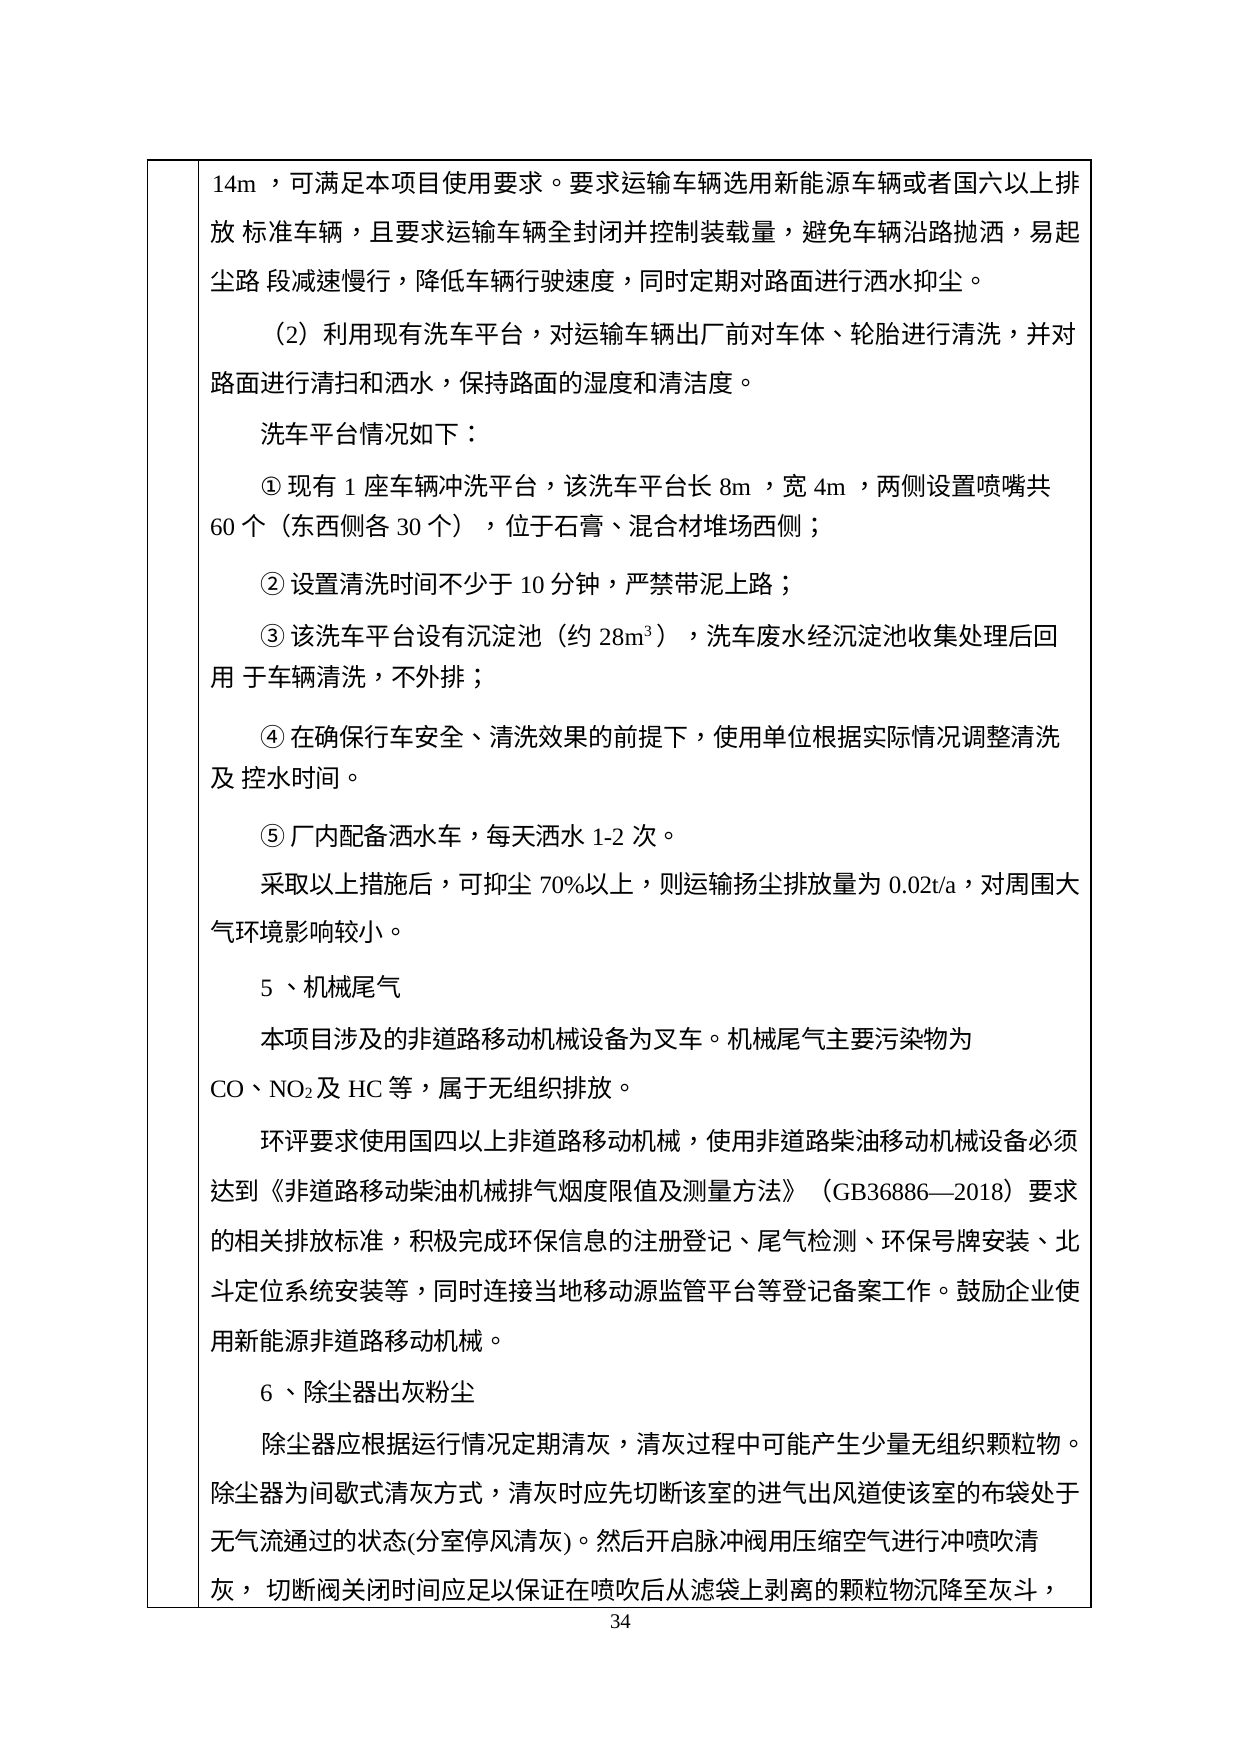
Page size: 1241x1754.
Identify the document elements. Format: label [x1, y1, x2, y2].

table_header [148, 161, 198, 1607]
table_header [199, 161, 1090, 1607]
